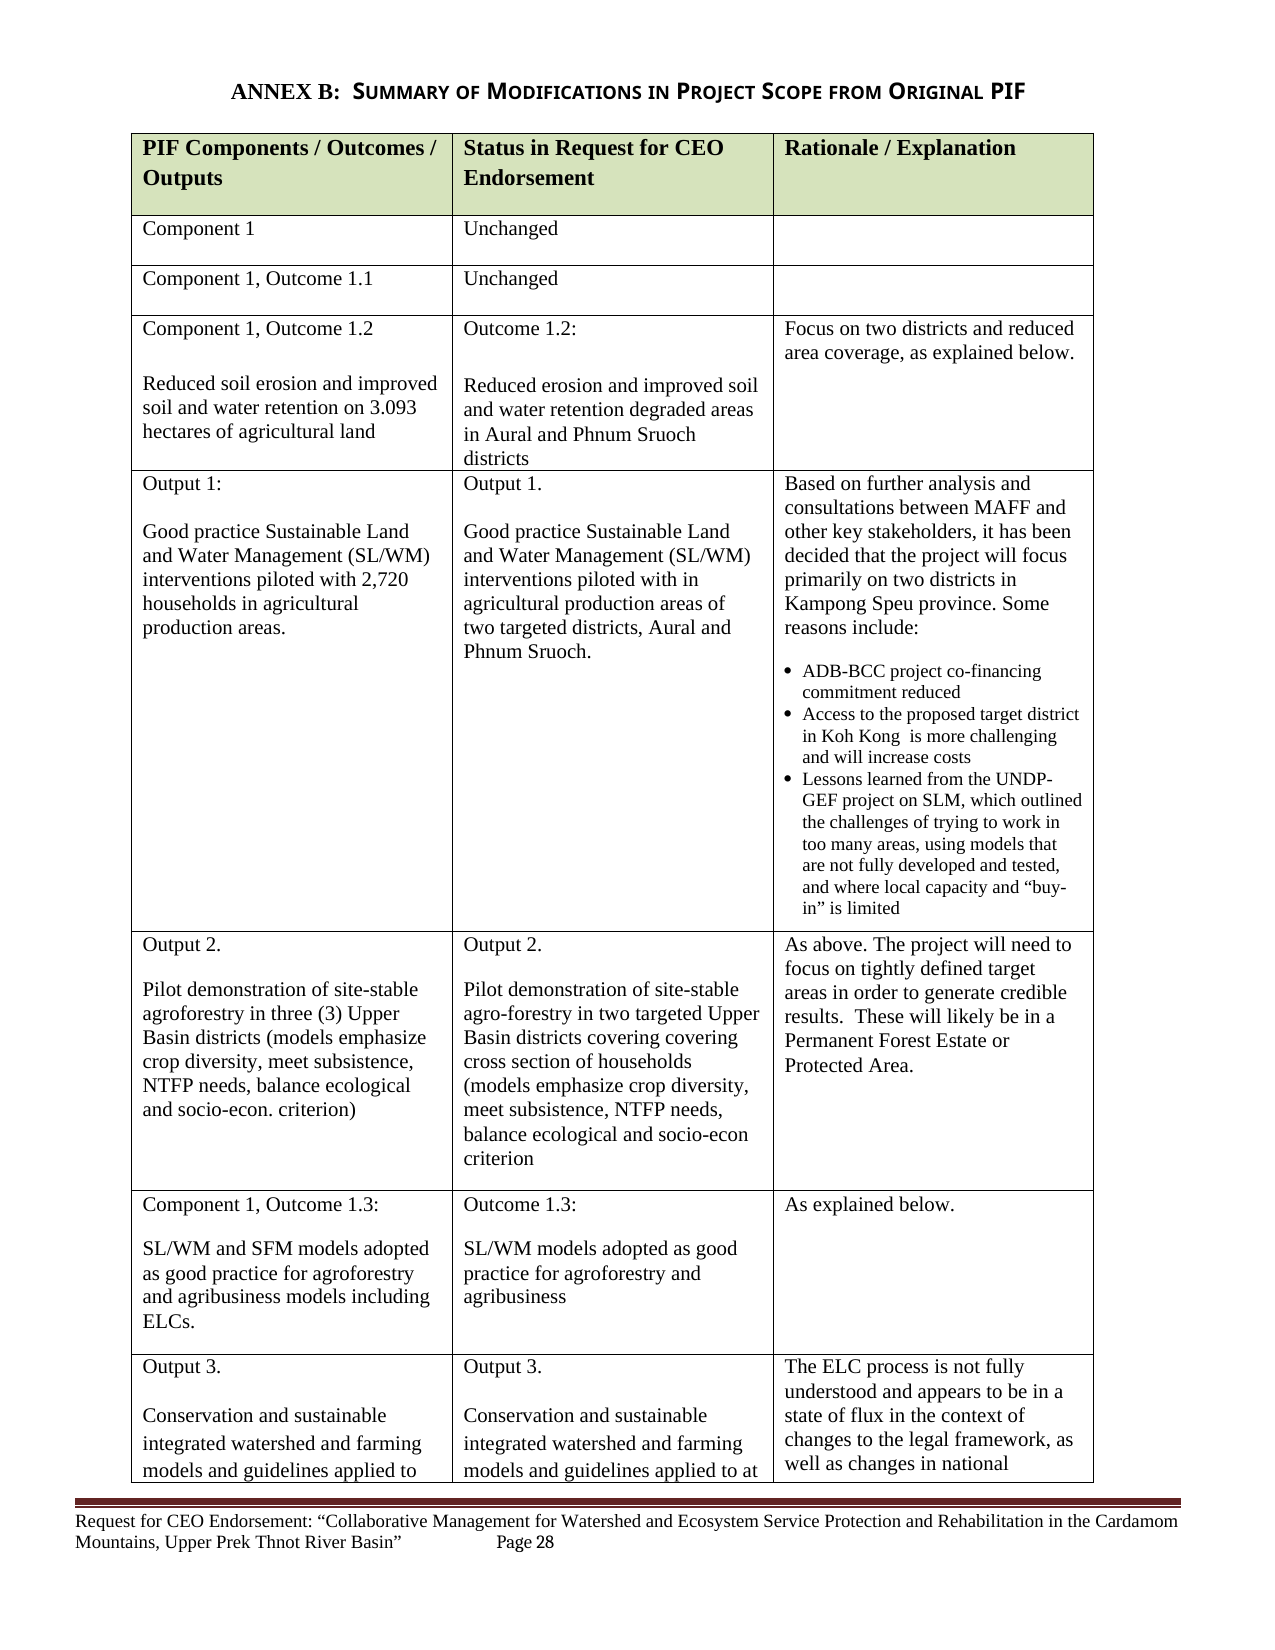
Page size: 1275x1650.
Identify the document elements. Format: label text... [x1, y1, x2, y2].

table_cell Component 1 [132, 216, 452, 265]
table_cell [774, 266, 1093, 314]
table_cell Output 2. Pilot demonstration of site-stable agro-forestry in two targeted Upper Basin districts covering covering cross section of households (models emphasize crop diversity, meet subsistence, NTFP needs, balance ecological and socio-econ criterion [453, 932, 773, 1190]
table_cell Outcome 1.2: Reduced erosion and improved soil and water retention degraded areas in Aural and Phnum Sruoch districts [453, 316, 773, 469]
text ANNEX B: Summary of Modifications in Project Scope from Original PIF [75, 75, 1181, 106]
table_cell Based on further analysis and consultations between MAFF and other key stakeholders, it has been decided that the project will focus primarily on two districts in Kampong Speu province. Some reasons include: ADB-BCC project co-financing commitment reduced Access to the proposed target district in Koh Kong is more challenging and will increase costs Lessons learned from the UNDP-GEF project on SLM, which outlined the challenges of trying to work in too many areas, using models that are not fully developed and tested, and where local capacity and “buy-in” is limited [774, 471, 1093, 931]
table_cell [774, 216, 1093, 265]
table_cell Component 1, Outcome 1.2 Reduced soil erosion and improved soil and water retention on 3.093 hectares of agricultural land [132, 316, 452, 469]
table_header Rationale / Explanation [774, 134, 1093, 215]
table_cell Output 1: Good practice Sustainable Land and Water Management (SL/WM) interventions piloted with 2,720 households in agricultural production areas. [132, 471, 452, 931]
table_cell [453, 1355, 773, 1482]
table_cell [132, 1355, 452, 1482]
table_cell As above. The project will need to focus on tightly defined target areas in order to generate credible results. These will likely be in a Permanent Forest Estate or Protected Area. [774, 932, 1093, 1190]
table_cell Output 2. Pilot demonstration of site-stable agroforestry in three (3) Upper Basin districts (models emphasize crop diversity, meet subsistence, NTFP needs, balance ecological and socio-econ. criterion) [132, 932, 452, 1190]
table_cell Component 1, Outcome 1.1 [132, 266, 452, 314]
table_cell Unchanged [453, 216, 773, 265]
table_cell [774, 1355, 1093, 1482]
table_header PIF Components / Outcomes / Outputs [132, 134, 452, 215]
table_cell As explained below. [774, 1191, 1093, 1353]
table_cell Outcome 1.3: SL/WM models adopted as good practice for agroforestry and agribusiness [453, 1191, 773, 1353]
table_cell Unchanged [453, 266, 773, 314]
table_cell Output 1. Good practice Sustainable Land and Water Management (SL/WM) interventions piloted with in agricultural production areas of two targeted districts, Aural and Phnum Sruoch. [453, 471, 773, 931]
table_header Status in Request for CEO Endorsement [453, 134, 773, 215]
table_cell Component 1, Outcome 1.3: SL/WM and SFM models adopted as good practice for agroforestry and agribusiness models including ELCs. [132, 1191, 452, 1353]
table_cell Focus on two districts and reduced area coverage, as explained below. [774, 316, 1093, 469]
